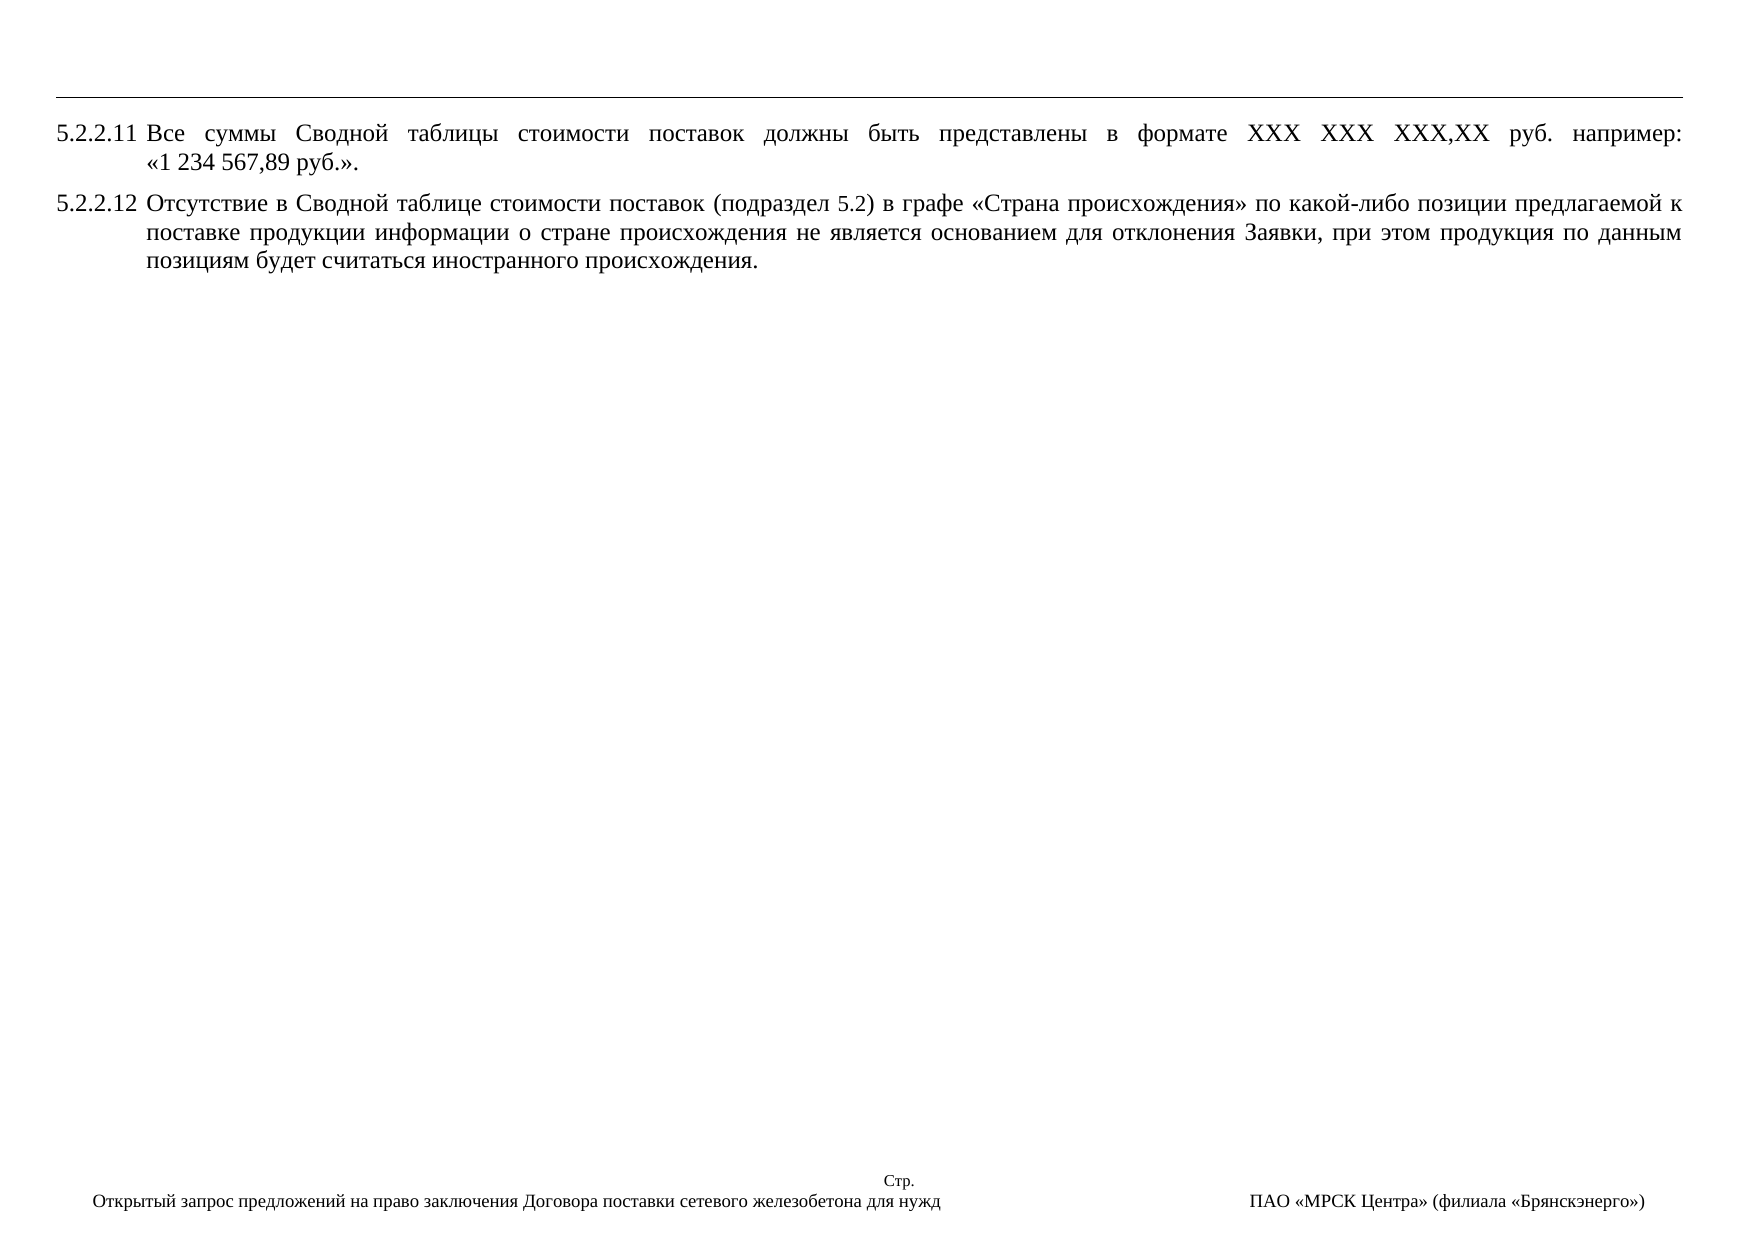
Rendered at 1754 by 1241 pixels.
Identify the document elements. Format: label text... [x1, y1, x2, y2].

list Отсутствие в Сводной таблице стоимости поставок (подраздел 5.2) в графе «Страна происхождения» по какой-либо позиции предлагаемой к поставке продукции информации о стране происхождения не является основанием для отклонения Заявки, при этом продукция по данным позициям будет считаться иностранного происхождения. [56, 188, 1683, 274]
list Все суммы Сводной таблицы стоимости поставок должны быть представлены в формате XXX XXX XXX,XX руб. например: «1 234 567,89 руб.». [56, 118, 1683, 176]
